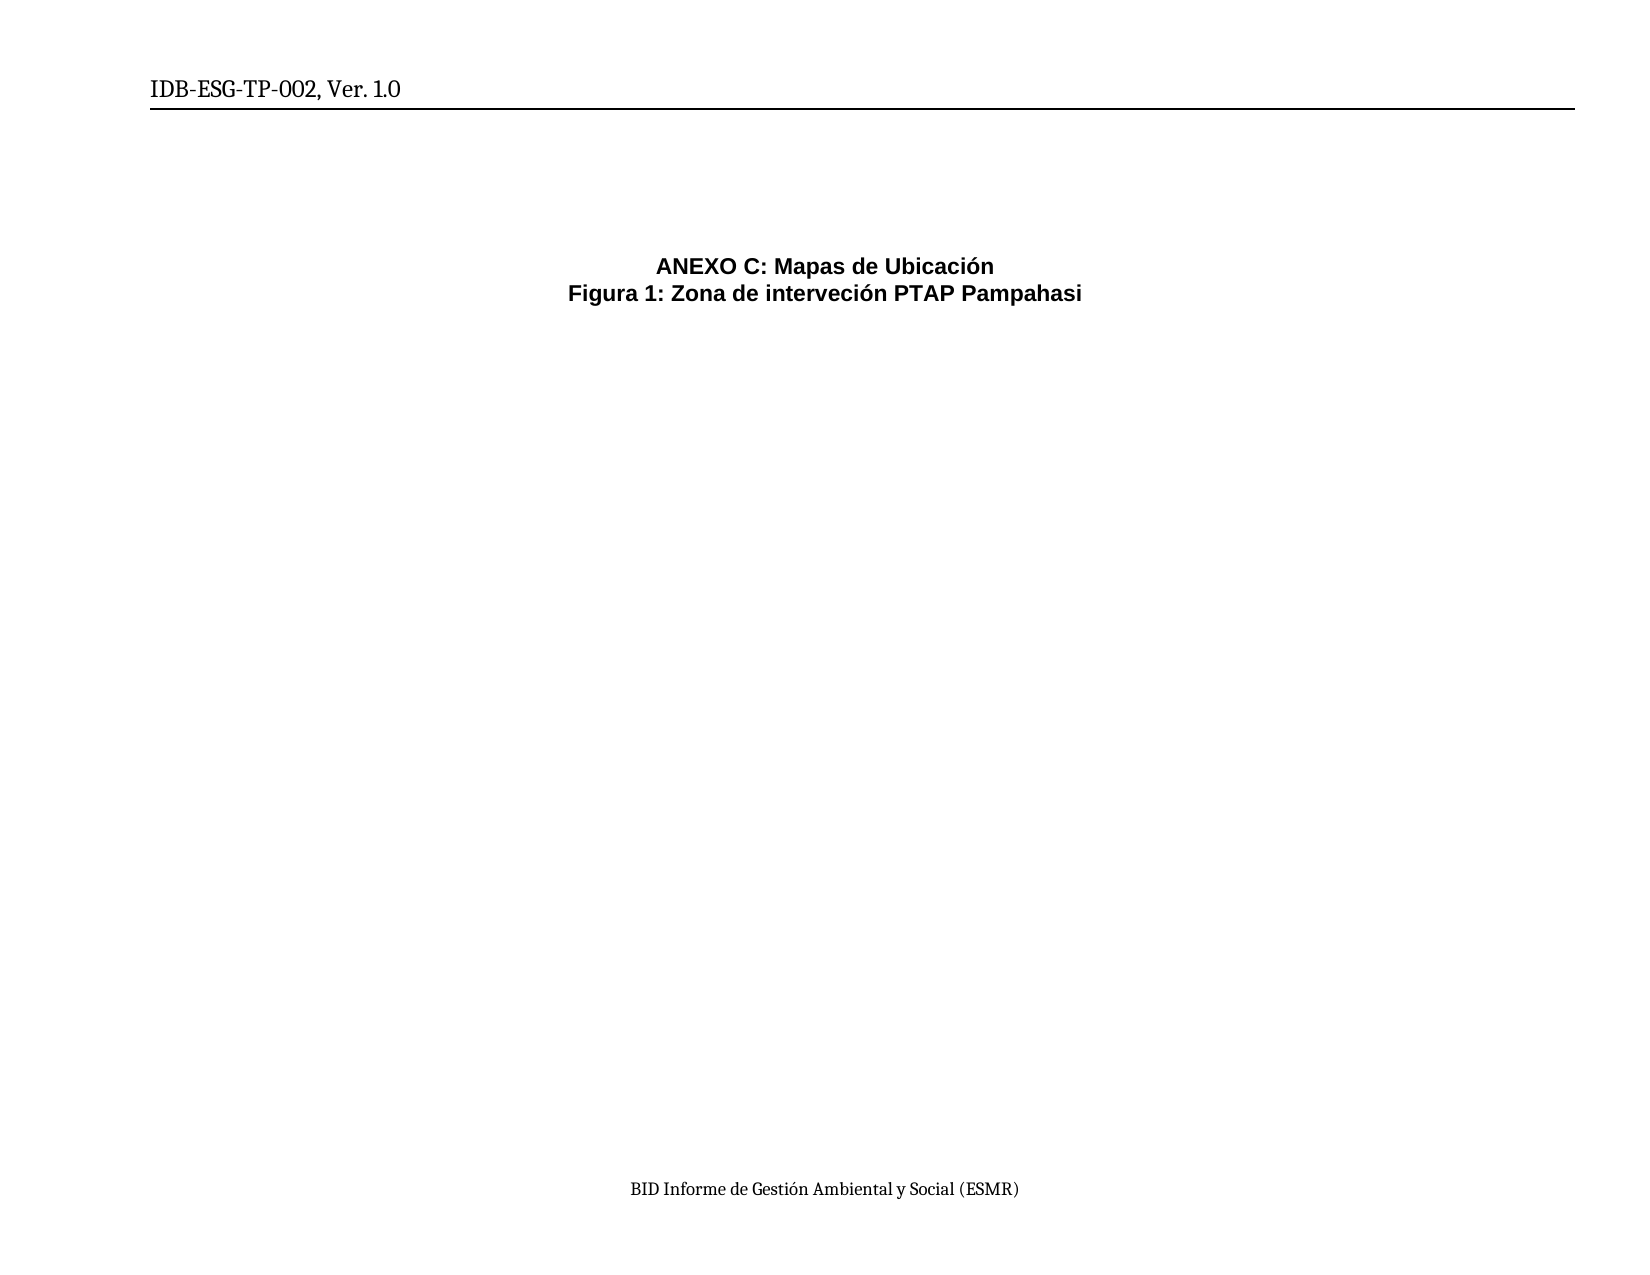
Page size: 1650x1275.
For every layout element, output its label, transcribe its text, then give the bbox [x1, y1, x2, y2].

text Figura 1: Zona de interveción PTAP Pampahasi [150, 279, 1500, 306]
text ANEXO C: Mapas de Ubicación [150, 253, 1500, 279]
